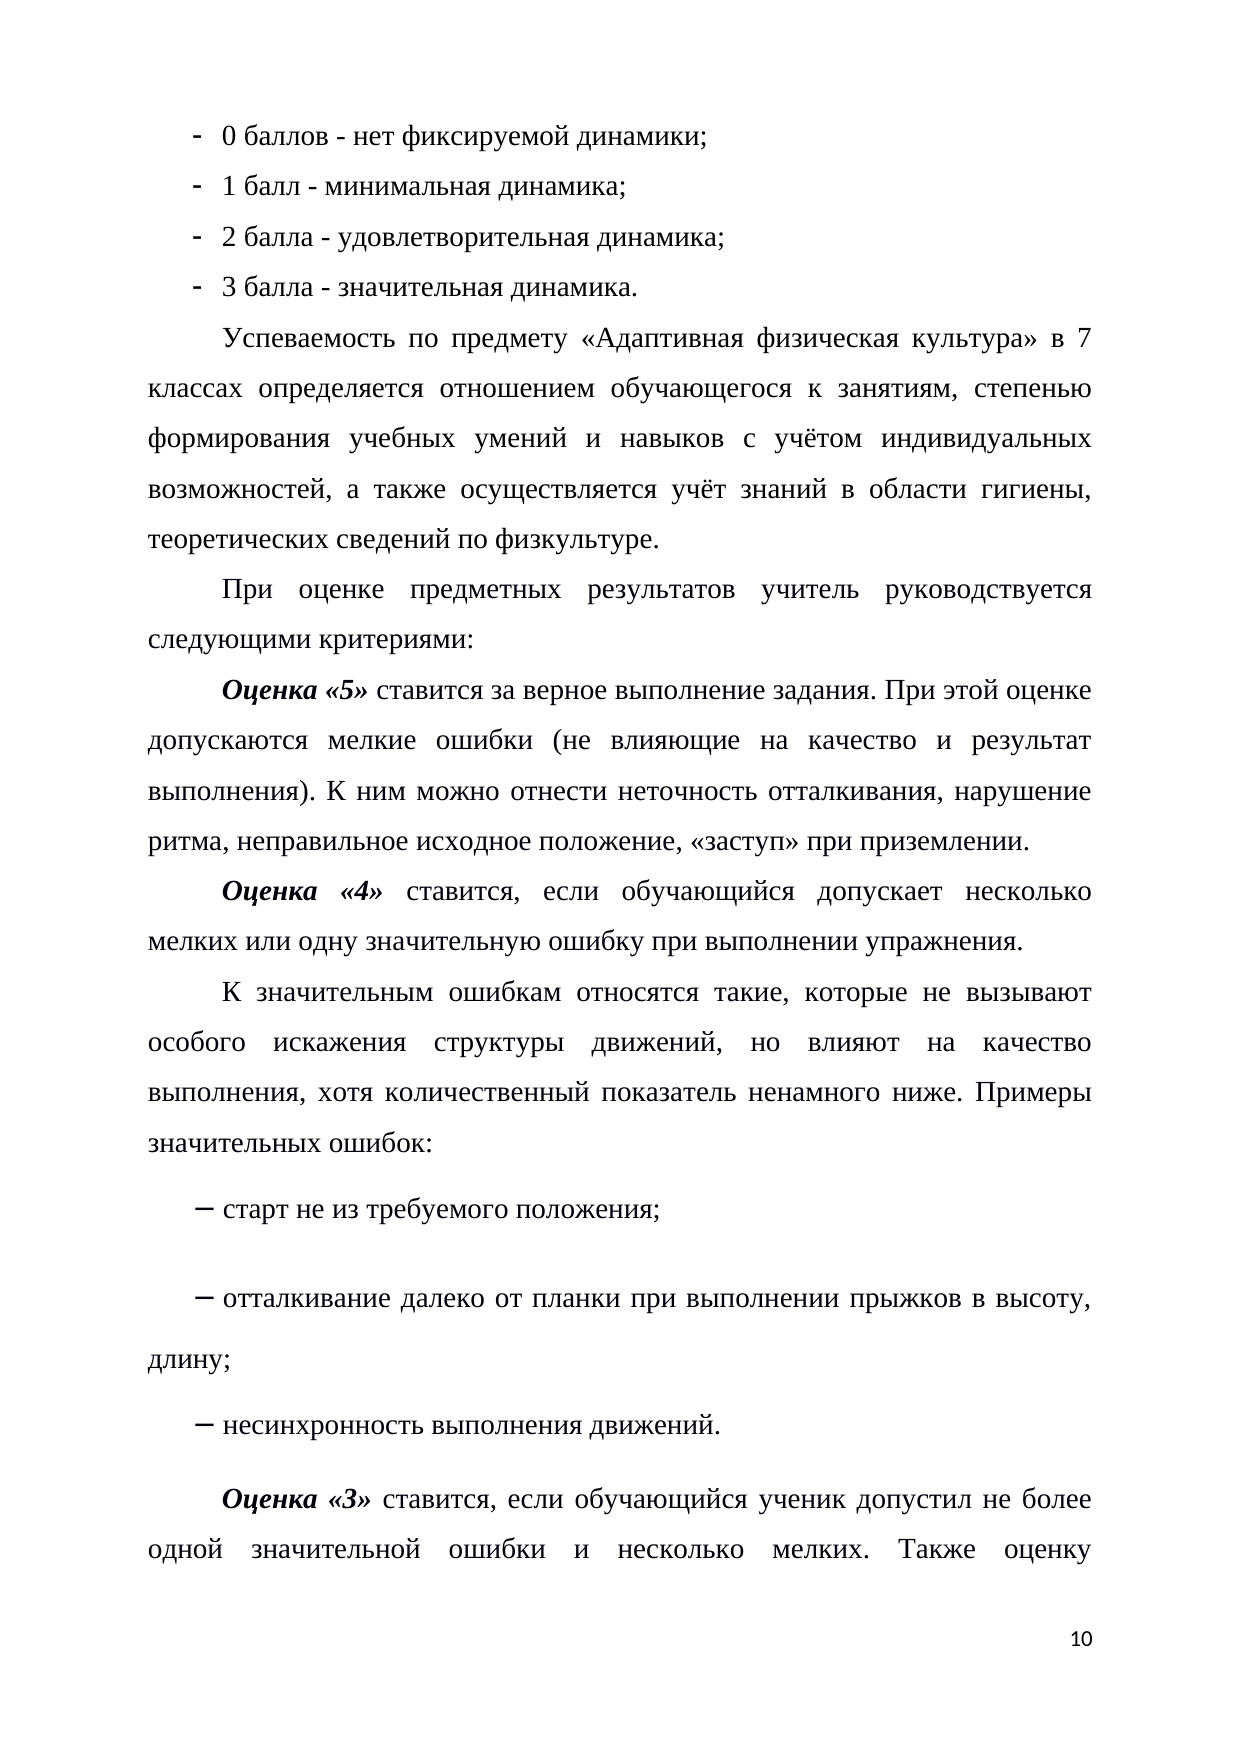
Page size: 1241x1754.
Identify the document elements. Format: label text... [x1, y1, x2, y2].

text К значительным ошибкам относятся такие, которые не вызывают особого искажения структуры движений, но влияют на качество выполнения, хотя количественный показатель ненамного ниже. Примеры значительных ошибок: [148, 974, 1092, 1158]
text Оценка «4» ставится, если обучающийся допускает несколько мелких или одну значительную ошибку при выполнении упражнения. [148, 873, 1092, 957]
list 0 баллов - нет фиксируемой динамики; [148, 118, 1092, 152]
text При оценке предметных результатов учитель руководствуется следующими критериями: [148, 571, 1092, 655]
list несинхронность выполнения движений. [148, 1392, 1092, 1451]
text Оценка «5» ставится за верное выполнение задания. При этой оценке допускаются мелкие ошибки (не влияющие на качество и результат выполнения). К ним можно отнести неточность отталкивания, нарушение ритма, неправильное исходное положение, «заступ» при приземлении. [148, 672, 1092, 856]
list 2 балла - удовлетворительная динамика; [148, 219, 1092, 253]
list старт не из требуемого положения; [148, 1175, 1092, 1235]
list 1 балл - минимальная динамика; [148, 168, 1092, 202]
list 3 балла - значительная динамика. [148, 269, 1092, 303]
list отталкивание далеко от планки при выполнении прыжков в высоту, длину; [148, 1265, 1092, 1375]
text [148, 1481, 1092, 1565]
text Успеваемость по предмету «Адаптивная физическая культура» в 7 классах определяется отношением обучающегося к занятиям, степенью формирования учебных умений и навыков с учётом индивидуальных возможностей, а также осуществляется учёт знаний в области гигиены, теоретических сведений по физкультуре. [148, 320, 1092, 554]
